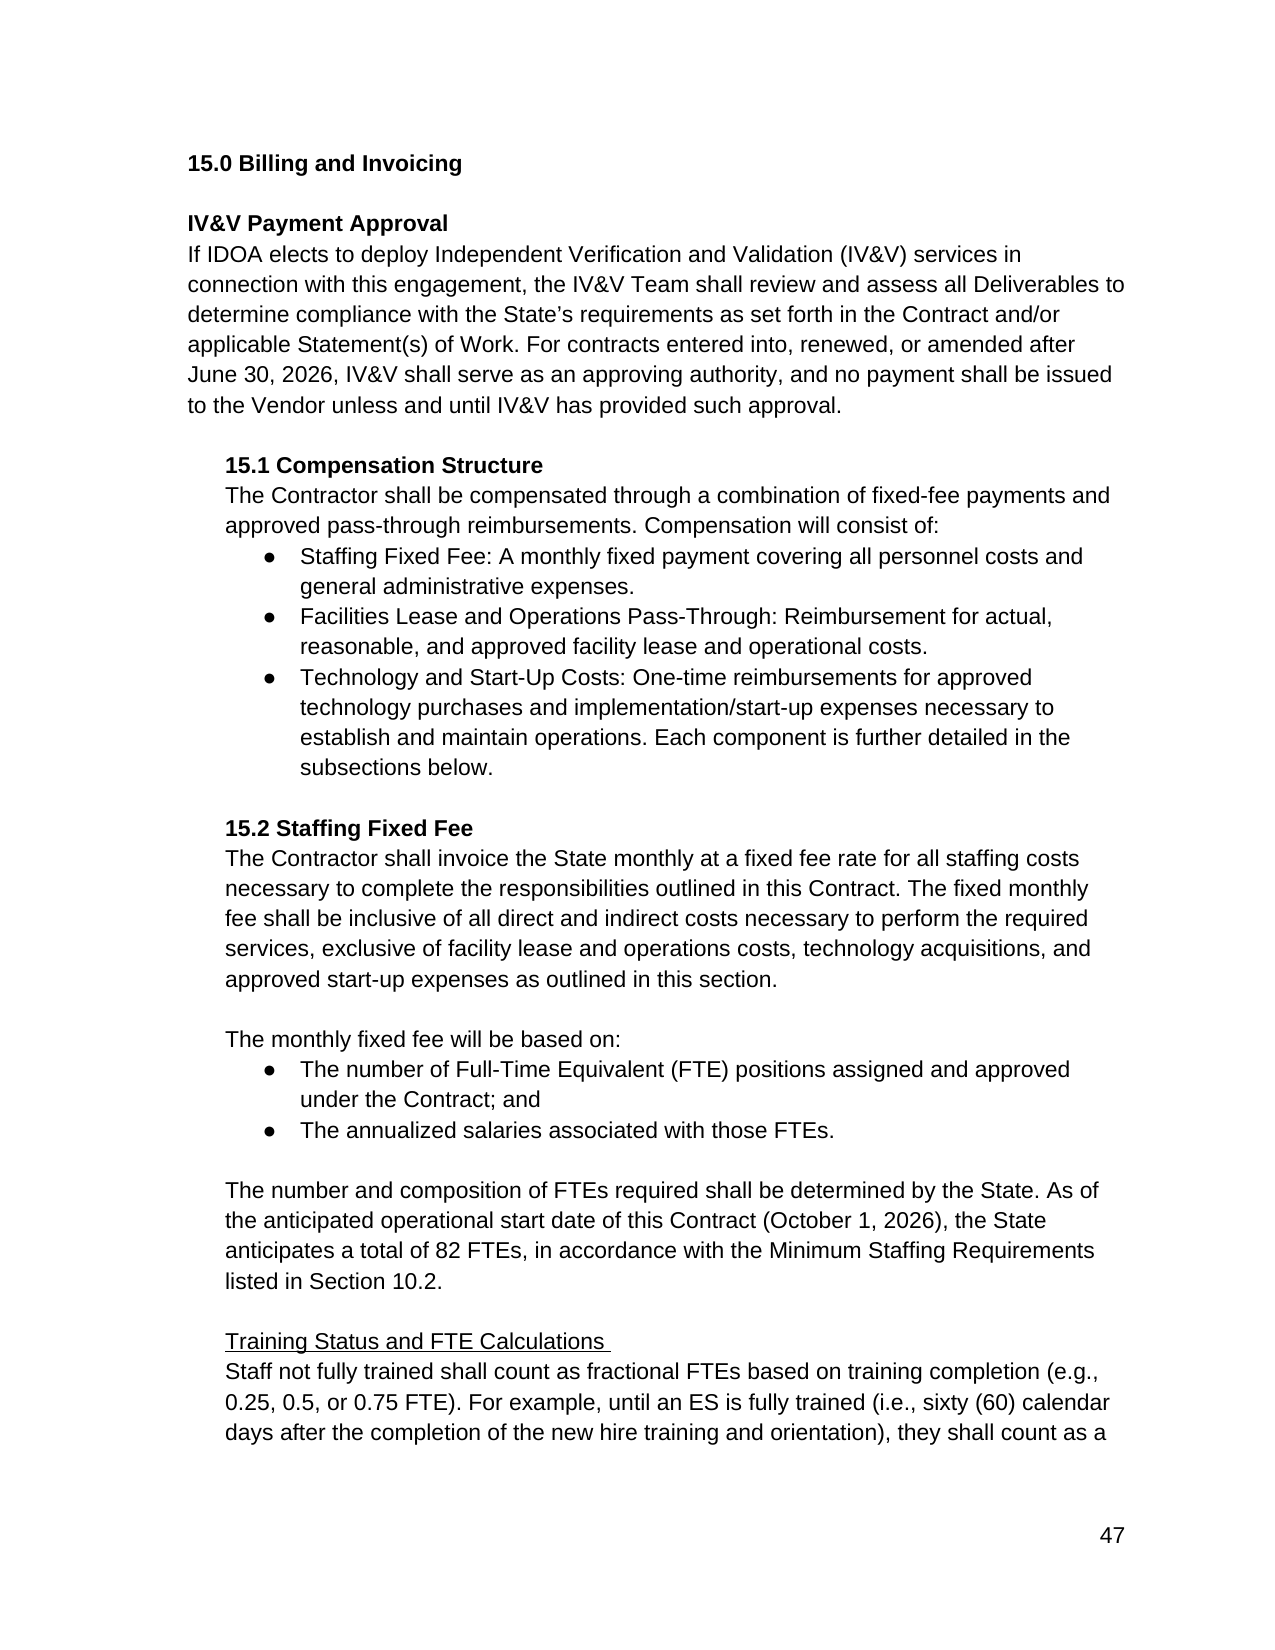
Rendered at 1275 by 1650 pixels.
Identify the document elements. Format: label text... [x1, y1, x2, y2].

subtitle 15.1 Compensation Structure [150, 452, 1125, 478]
subtitle If IDOA elects to deploy Independent Verification and Validation (IV&V) services in connection with this engagement, the IV&V Team shall review and assess all Deliverables to determine compliance with the State’s requirements as set forth in the Contract and/or applicable Statement(s) of Work. For contracts entered into, renewed, or amended after June 30, 2026, IV&V shall serve as an approving authority, and no payment shall be issued to the Vendor unless and until IV&V has provided such approval. [187, 241, 1125, 418]
text The Contractor shall be compensated through a combination of fixed-fee payments and approved pass-through reimbursements. Compensation will consist of: [225, 482, 1125, 539]
text The monthly fixed fee will be based on: [225, 1026, 1125, 1052]
list The annualized salaries associated with those FTEs. [262, 1117, 1125, 1143]
text Training Status and FTE Calculations [225, 1328, 1125, 1354]
subtitle 15.0 Billing and Invoicing [187, 150, 1125, 176]
list Technology and Start-Up Costs: One-time reimbursements for approved technology purchases and implementation/start-up expenses necessary to establish and maintain operations. Each component is further detailed in the subsections below. [262, 663, 1125, 781]
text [225, 1358, 1125, 1445]
list The number of Full-Time Equivalent (FTE) positions assigned and approved under the Contract; and [262, 1056, 1125, 1113]
subtitle 15.2 Staffing Fixed Fee [150, 814, 1125, 841]
subtitle IV&V Payment Approval [187, 210, 1125, 237]
text The Contractor shall invoice the State monthly at a fixed fee rate for all staffing costs necessary to complete the responsibilities outlined in this Contract. The fixed monthly fee shall be inclusive of all direct and indirect costs necessary to perform the required services, exclusive of facility lease and operations costs, technology acquisitions, and approved start-up expenses as outlined in this section. [225, 845, 1125, 992]
list Staffing Fixed Fee: A monthly fixed payment covering all personnel costs and general administrative expenses. [262, 543, 1125, 599]
text The number and composition of FTEs required shall be determined by the State. As of the anticipated operational start date of this Contract (October 1, 2026), the State anticipates a total of 82 FTEs, in accordance with the Minimum Staffing Requirements listed in Section 10.2. [225, 1177, 1125, 1294]
list Facilities Lease and Operations Pass-Through: Reimbursement for actual, reasonable, and approved facility lease and operational costs. [262, 603, 1125, 660]
